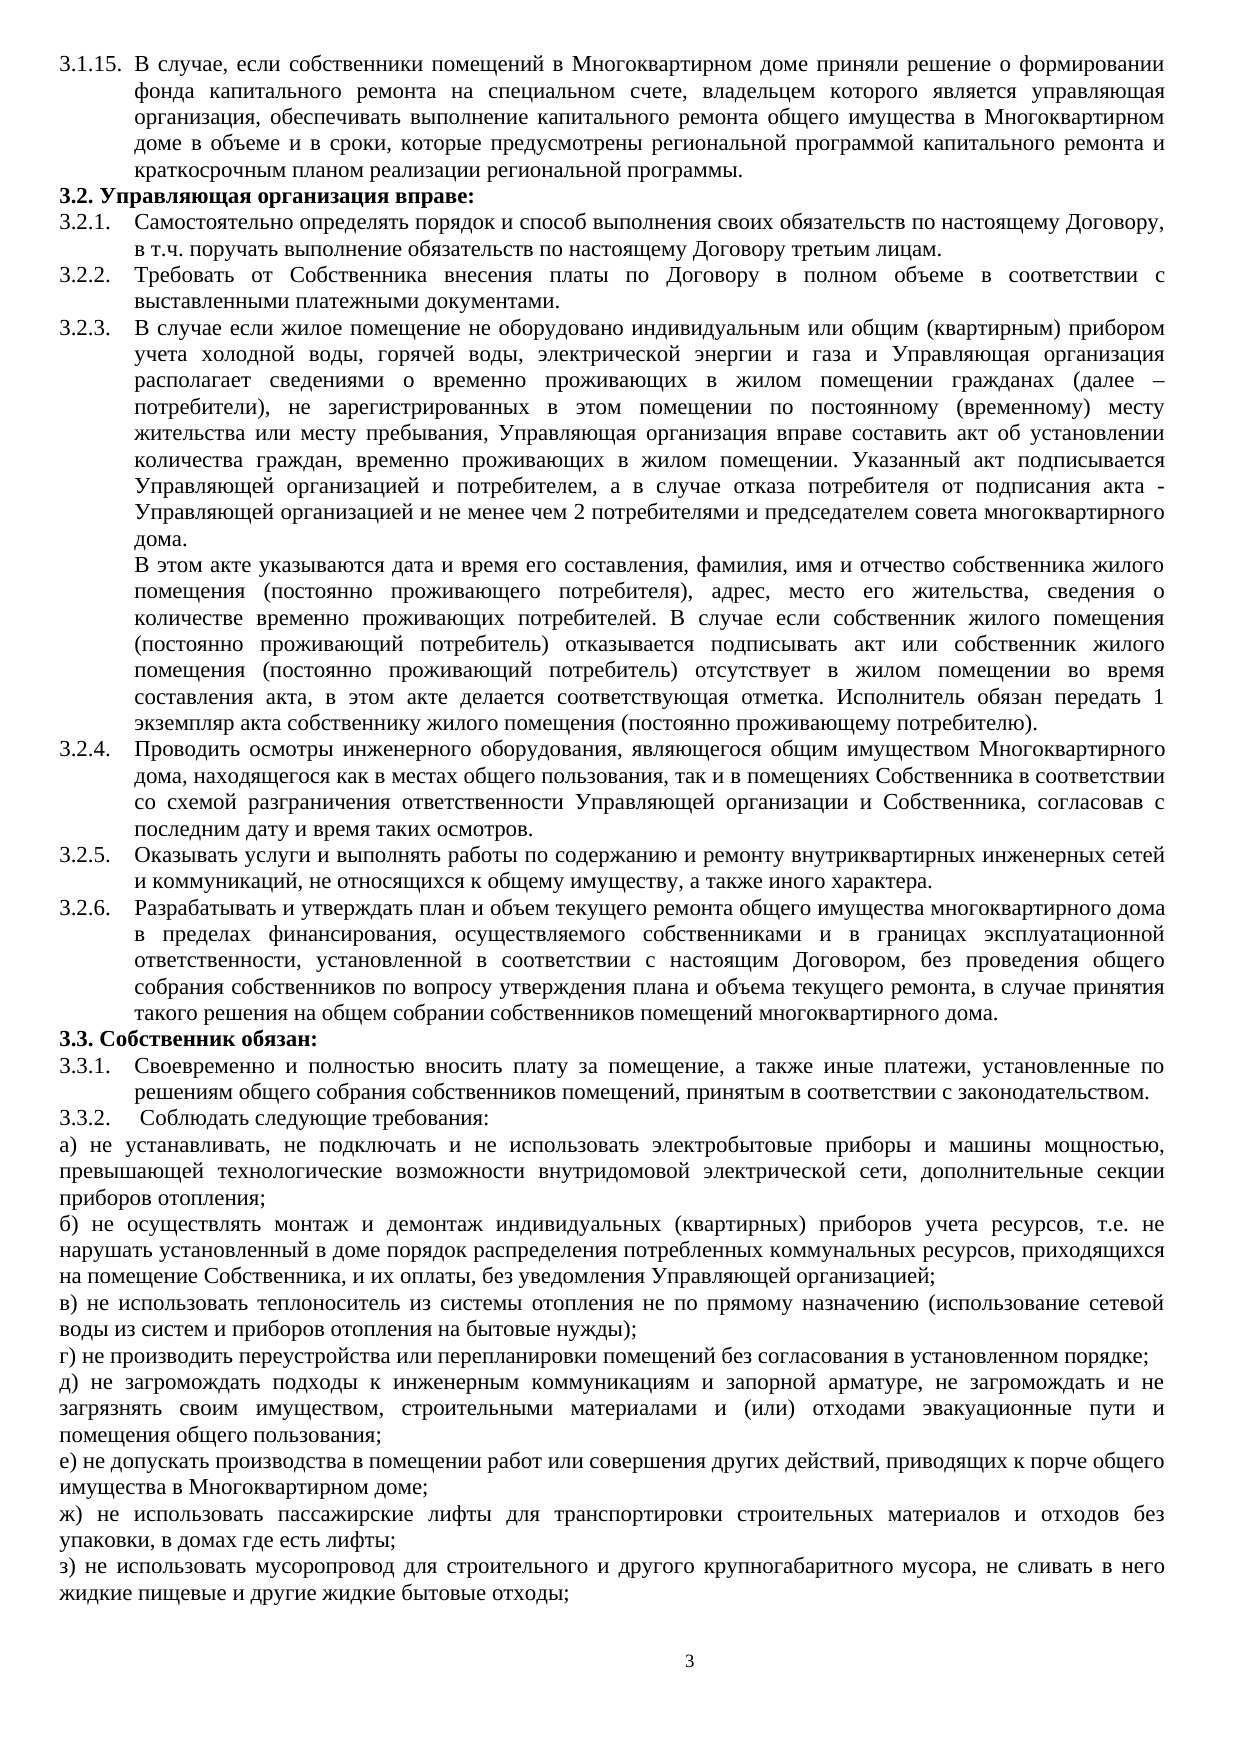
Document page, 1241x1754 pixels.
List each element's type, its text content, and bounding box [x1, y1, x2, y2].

text а) не устанавливать, не подключать и не использовать электробытовые приборы и машины мощностью, превышающей технологические возможности внутридомовой электрической сети, дополнительные секции приборов отопления; [59, 1131, 1167, 1210]
list Требовать от Собственника внесения платы по Договору в полном объеме в соответствии с выставленными платежными документами. [59, 261, 1167, 314]
text ж) не использовать пассажирские лифты для транспортировки строительных материалов и отходов без упаковки, в домах где есть лифты; [59, 1500, 1167, 1552]
list Своевременно и полностью вносить плату за помещение, а также иные платежи, установленные по решениям общего собрания собственников помещений, принятым в соответствии с законодательством. [59, 1052, 1167, 1104]
text г) не производить переустройства или перепланировки помещений без согласования в установленном порядке; [59, 1342, 1167, 1368]
list Проводить осмотры инженерного оборудования, являющегося общим имуществом Многоквартирного дома, находящегося как в местах общего пользования, так и в помещениях Собственника в соответствии со схемой разграничения ответственности Управляющей организации и Собственника, согласовав с последним дату и время таких осмотров. [59, 736, 1167, 841]
text б) не осуществлять монтаж и демонтаж индивидуальных (квартирных) приборов учета ресурсов, т.е. не нарушать установленный в доме порядок распределения потребленных коммунальных ресурсов, приходящихся на помещение Собственника, и их оплаты, без уведомления Управляющей организацией; [59, 1210, 1167, 1289]
list Соблюдать следующие требования: [59, 1104, 1167, 1131]
text е) не допускать производства в помещении работ или совершения других действий, приводящих к порче общего имущества в Многоквартирном доме; [59, 1447, 1167, 1500]
text 3.2. Управляющая организация вправе: [59, 182, 1167, 208]
text в) не использовать теплоноситель из системы отопления не по прямому назначению (использование сетевой воды из систем и приборов отопления на бытовые нужды); [59, 1289, 1167, 1342]
list В случае, если собственники помещений в Многоквартирном доме приняли решение о формировании фонда капитального ремонта на специальном счете, владельцем которого является управляющая организация, обеспечивать выполнение капитального ремонта общего имущества в Многоквартирном доме в объеме и в сроки, которые предусмотрены региональной программой капитального ремонта и краткосрочным планом реализации региональной программы. [59, 50, 1167, 182]
text д) не загромождать подходы к инженерным коммуникациям и запорной арматуре, не загромождать и не загрязнять своим имуществом, строительными материалами и (или) отходами эвакуационные пути и помещения общего пользования; [59, 1368, 1167, 1447]
text 3.3. Собственник обязан: [59, 1025, 1167, 1052]
list Разрабатывать и утверждать план и объем текущего ремонта общего имущества многоквартирного дома в пределах финансирования, осуществляемого собственниками и в границах эксплуатационной ответственности, установленной в соответствии с настоящим Договором, без проведения общего собрания собственников по вопросу утверждения плана и объема текущего ремонта, в случае принятия такого решения на общем собрании собственников помещений многоквартирного дома. [59, 894, 1167, 1025]
list Самостоятельно определять порядок и способ выполнения своих обязательств по настоящему Договору, в т.ч. поручать выполнение обязательств по настоящему Договору третьим лицам. [59, 208, 1167, 261]
text з) не использовать мусоропровод для строительного и другого крупногабаритного мусора, не сливать в него жидкие пищевые и другие жидкие бытовые отходы; [59, 1552, 1167, 1605]
list В случае если жилое помещение не оборудовано индивидуальным или общим (квартирным) прибором учета холодной воды, горячей воды, электрической энергии и газа и Управляющая организация располагает сведениями о временно проживающих в жилом помещении гражданах (далее – потребители), не зарегистрированных в этом помещении по постоянному (временному) месту жительства или месту пребывания, Управляющая организация вправе составить акт об установлении количества граждан, временно проживающих в жилом помещении. Указанный акт подписывается Управляющей организацией и потребителем, а в случае отказа потребителя от подписания акта - Управляющей организацией и не менее чем 2 потребителями и председателем совета многоквартирного дома. В этом акте указываются дата и время его составления, фамилия, имя и отчество собственника жилого помещения (постоянно проживающего потребителя), адрес, место его жительства, сведения о количестве временно проживающих потребителей. В случае если собственник жилого помещения (постоянно проживающий потребитель) отказывается подписывать акт или собственник жилого помещения (постоянно проживающий потребитель) отсутствует в жилом помещении во время составления акта, в этом акте делается соответствующая отметка. Исполнитель обязан передать 1 экземпляр акта собственнику жилого помещения (постоянно проживающему потребителю). [59, 314, 1167, 736]
list Оказывать услуги и выполнять работы по содержанию и ремонту внутриквартирных инженерных сетей и коммуникаций, не относящихся к общему имуществу, а также иного характера. [59, 841, 1167, 894]
